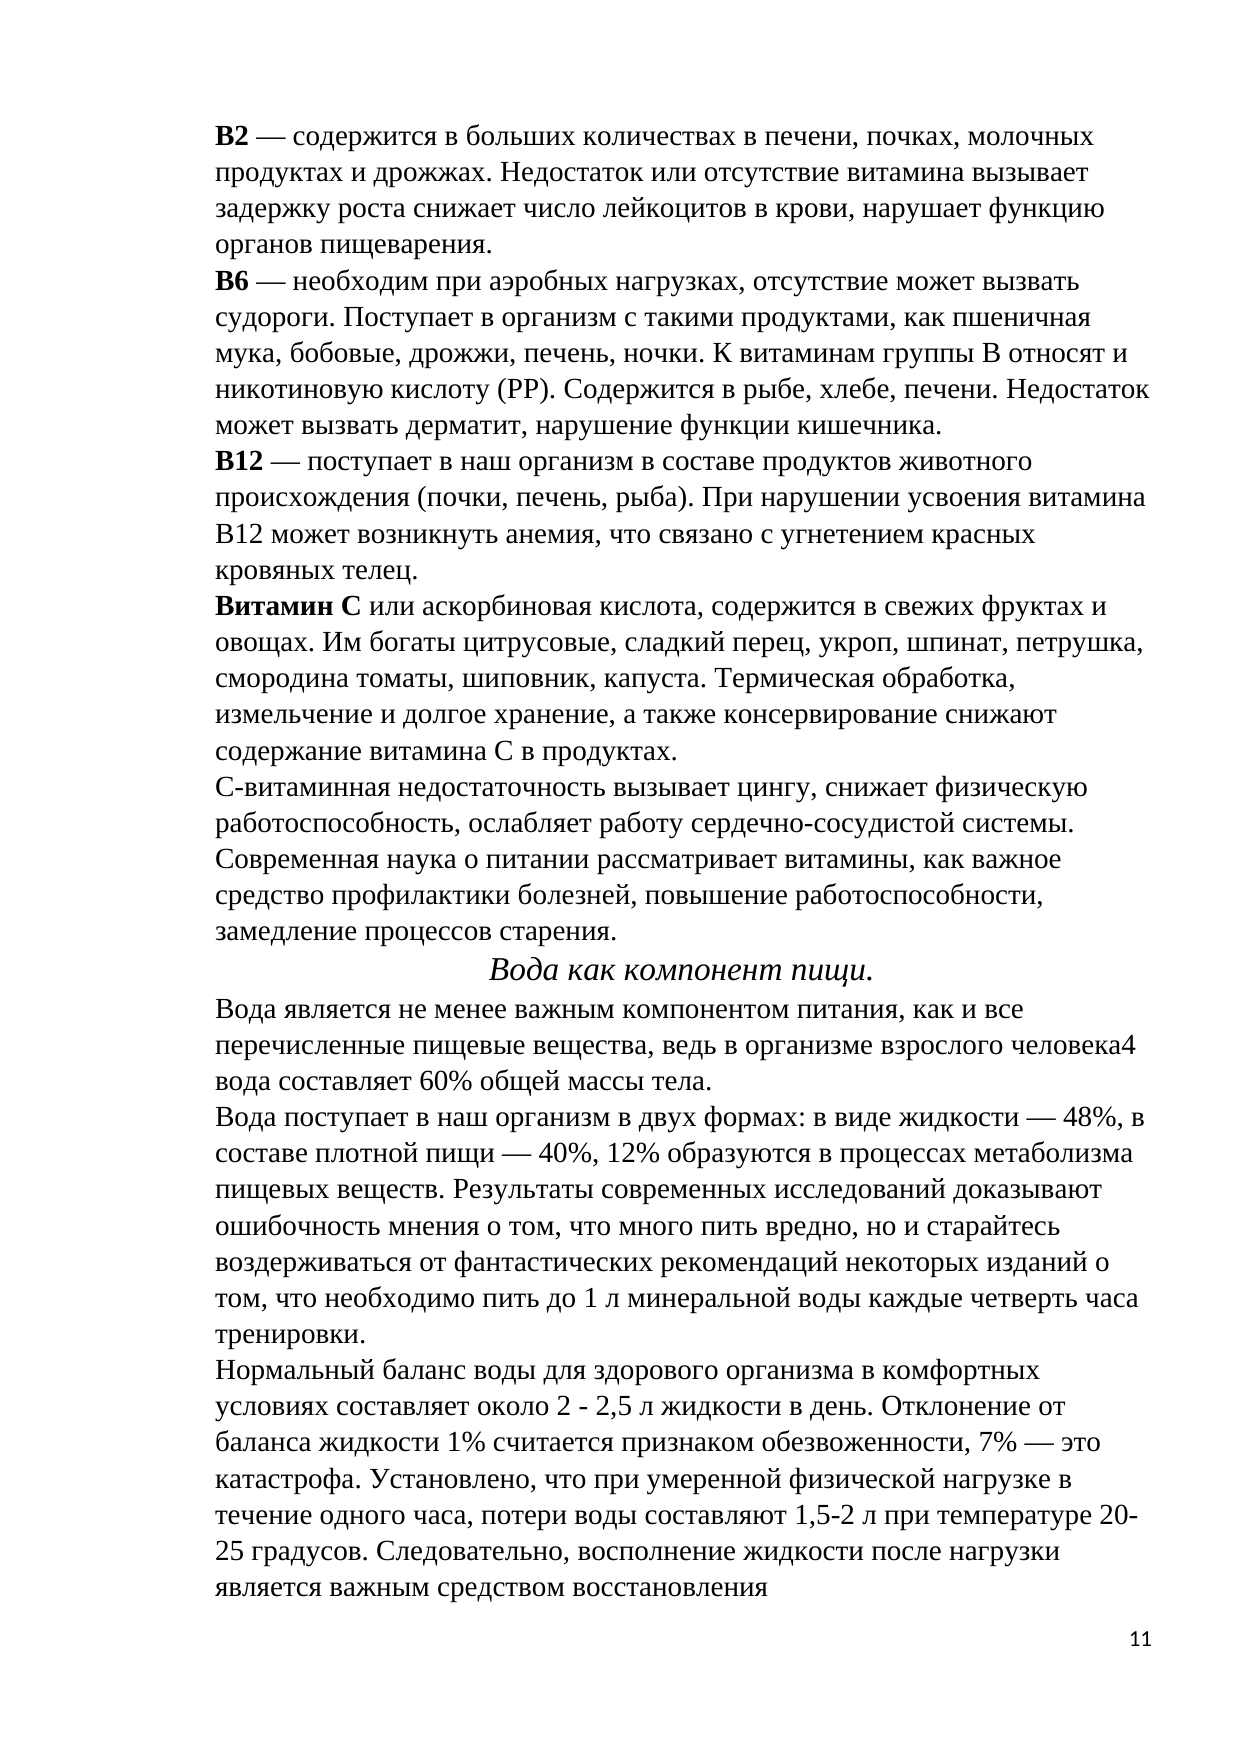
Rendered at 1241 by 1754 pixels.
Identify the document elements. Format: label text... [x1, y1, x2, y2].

text Вода является не менее важным компонентом питания, как и все перечисленные пищевые вещества, ведь в организме взрослого человека4 вода составляет 60% общей массы тела. [215, 991, 1152, 1097]
text Вода как компонент пищи. [215, 949, 1152, 988]
text Нормальный баланс воды для здорового организма в комфортных условиях составляет около 2 - 2,5 л жидкости в день. Отклонение от баланса жидкости 1% считается признаком обезвоженности, 7% — это катастрофа. Установлено, что при умеренной физической нагрузке в течение одного часа, потери воды составляют 1,5-2 л при температуре 20-25 градусов. Следовательно, восполнение жидкости после нагрузки является важным средством восстановления [215, 1352, 1152, 1603]
text В6 — необходим при аэробных нагрузках, отсутствие может вызвать судороги. Поступает в организм с такими продуктами, как пшеничная мука, бобовые, дрожжи, печень, ночки. К витаминам группы В относят и никотиновую кислоту (РР). Содержится в рыбе, хлебе, печени. Недостаток может вызвать дерматит, нарушение функции кишечника. [215, 263, 1152, 441]
text С-витаминная недостаточность вызывает цингу, снижает физическую работоспособность, ослабляет работу сердечно-сосудистой системы. [215, 769, 1152, 838]
text Современная наука о питании рассматривает витамины, как важное средство профилактики болезней, повышение работоспособности, замедление процессов старения. [215, 841, 1152, 947]
text Вода поступает в наш организм в двух формах: в виде жидкости — 48%, в составе плотной пищи — 40%, 12% образуются в процессах метаболизма пищевых веществ. Результаты современных исследований доказывают ошибочность мнения о том, что много пить вредно, но и старайтесь воздерживаться от фантастических рекомендаций некоторых изданий о том, что необходимо пить до 1 л минеральной воды каждые четверть часа тренировки. [215, 1099, 1152, 1350]
text B12 — поступает в наш организм в составе продуктов животного происхождения (почки, печень, рыба). При нарушении усвоения витамина В12 может возникнуть анемия, что связано с угнетением красных кровяных телец. [215, 443, 1152, 585]
text Витамин С или аскорбиновая кислота, содержится в свежих фруктах и овощах. Им богаты цитрусовые, сладкий перец, укроп, шпинат, петрушка, смородина томаты, шиповник, капуста. Термическая обработка, измельчение и долгое хранение, а также консервирование снижают содержание витамина С в продуктах. [215, 588, 1152, 766]
text В2 — содержится в больших количествах в печени, почках, молочных продуктах и дрожжах. Недостаток или отсутствие витамина вызывает задержку роста снижает число лейкоцитов в крови, нарушает функцию органов пищеварения. [215, 118, 1152, 260]
